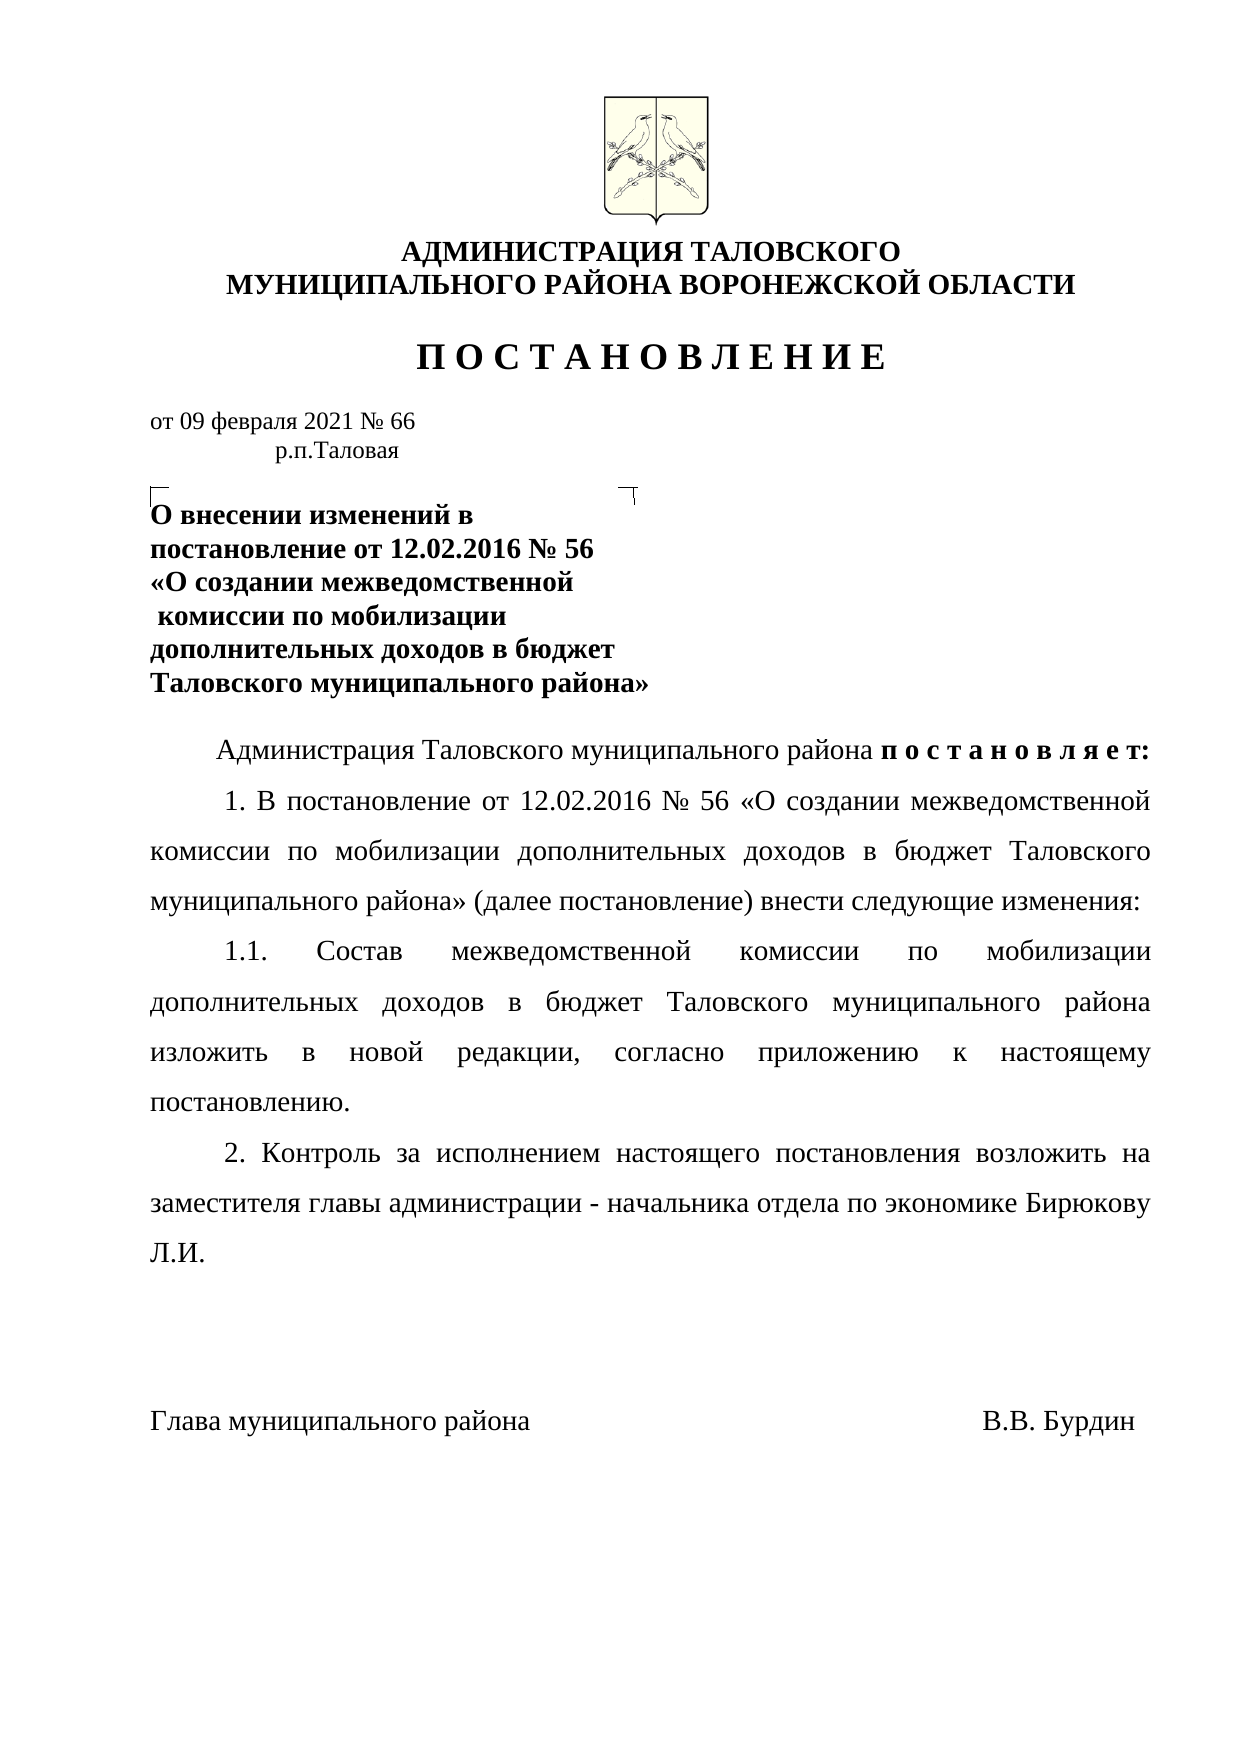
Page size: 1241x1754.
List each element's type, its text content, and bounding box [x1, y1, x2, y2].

text Администрация Таловского муниципального района п о с т а н о в л я е т: [150, 732, 1152, 766]
text комиссии по мобилизации [150, 598, 1152, 632]
picture [601, 95, 711, 226]
text 1. В постановление от 12.02.2016 № 56 «О создании межведомственной комиссии по мобилизации дополнительных доходов в бюджет Таловского муниципального района» (далее постановление) внести следующие изменения: [150, 783, 1152, 917]
text Глава муниципального района В.В. Бурдин [150, 1403, 1152, 1437]
text АДМИНИСТРАЦИЯ ТАЛОВСКОГО [150, 234, 1152, 267]
text постановление от 12.02.2016 № 56 [150, 531, 1152, 564]
text «О создании межведомственной [150, 564, 1152, 598]
text 1.1. Состав межведомственной комиссии по мобилизации дополнительных доходов в бюджет Таловского муниципального района изложить в новой редакции, согласно приложению к настоящему постановлению. [150, 933, 1152, 1118]
text 2. Контроль за исполнением настоящего постановления возложить на заместителя главы администрации - начальника отдела по экономике Бирюкову Л.И. [150, 1135, 1152, 1269]
text Таловского муниципального района» [150, 665, 1152, 699]
text от 09 февраля 2021 № 66 [150, 406, 1152, 435]
text МУНИЦИПАЛЬНОГО РАЙОНА ВОРОНЕЖСКОЙ ОБЛАСТИ [150, 267, 1152, 301]
text р.п.Таловая [150, 435, 1152, 464]
text О внесении изменений в [150, 497, 1152, 531]
text П О С Т А Н О В Л Е Н И Е [150, 334, 1152, 378]
text дополнительных доходов в бюджет [150, 632, 1152, 665]
